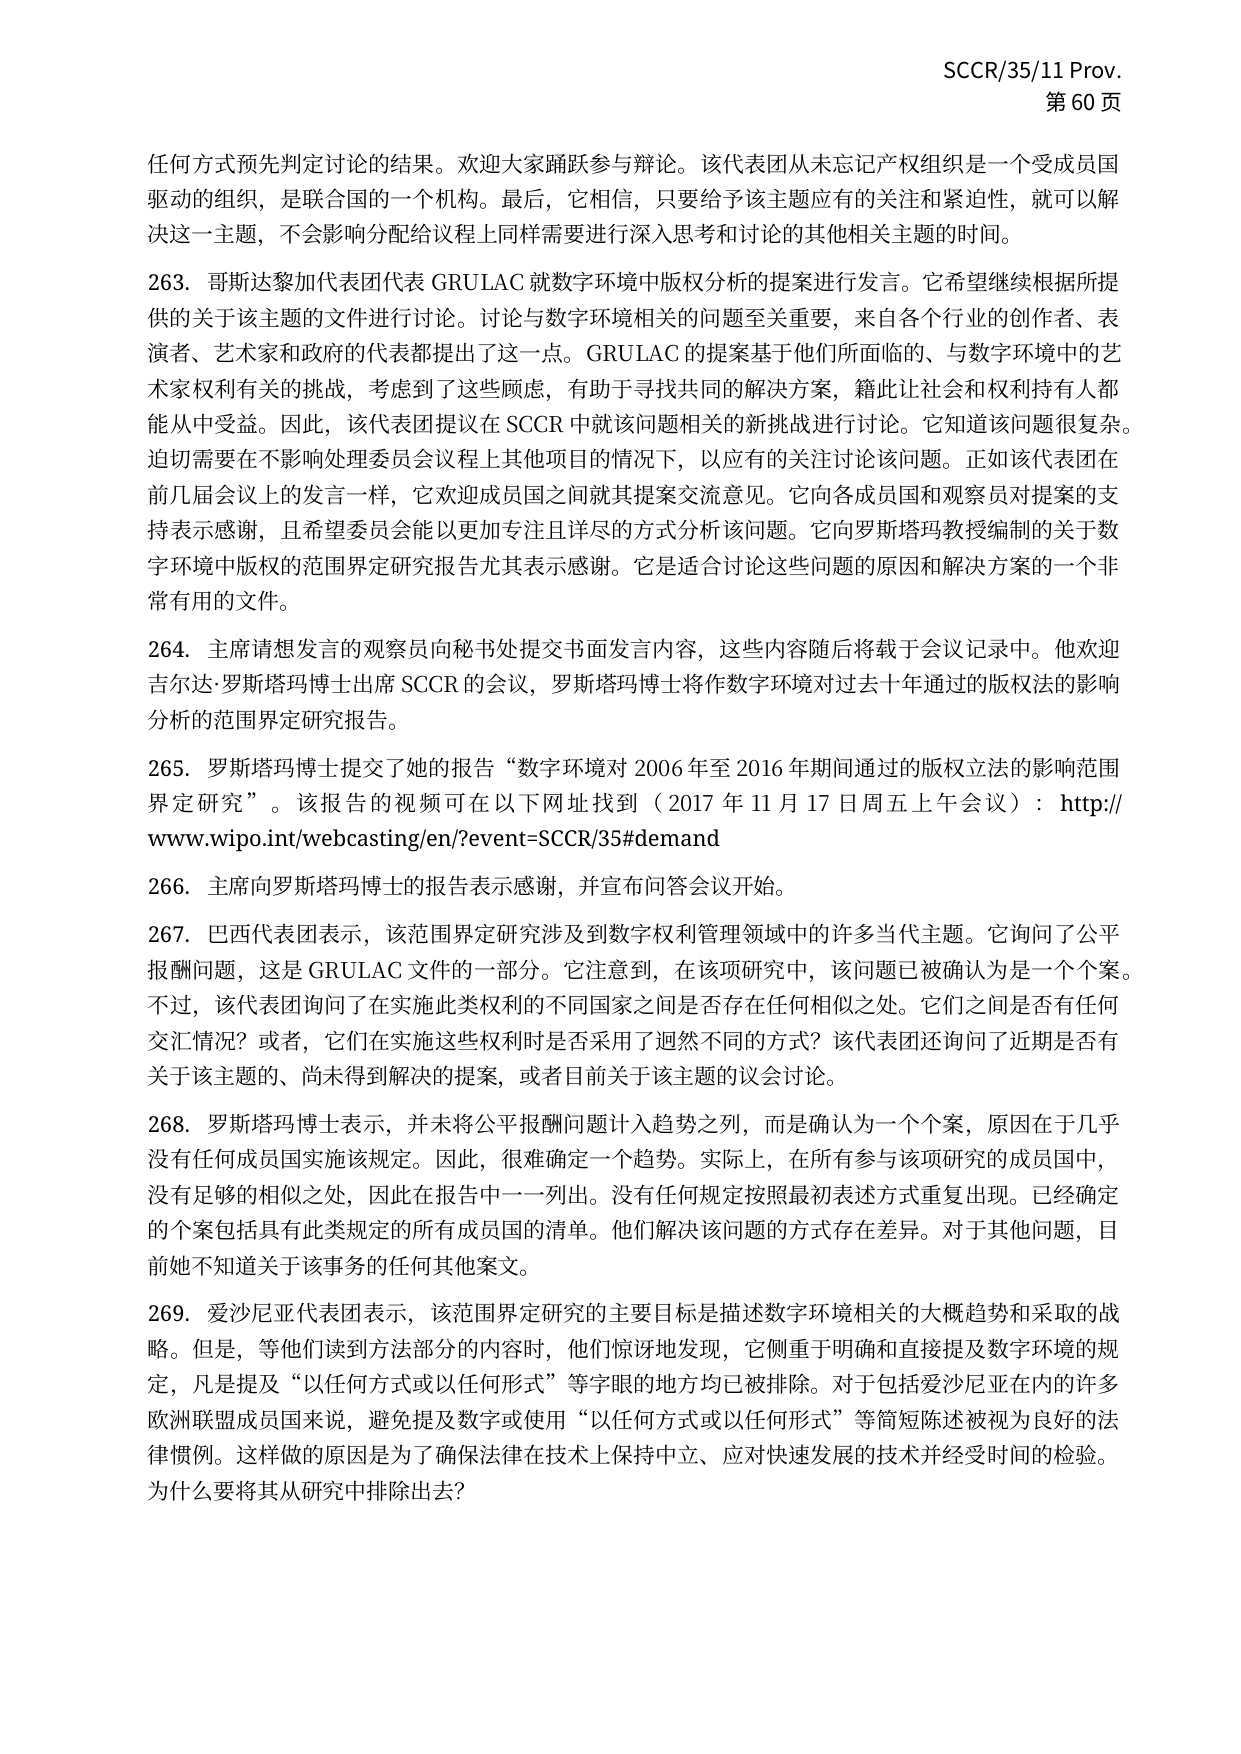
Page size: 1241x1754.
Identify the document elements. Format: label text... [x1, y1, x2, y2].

list 哥斯达黎加代表团代表GRULAC就数字环境中版权分析的提案进行发言。它希望继续根据所提供的关于该主题的文件进行讨论。讨论与数字环境相关的问题至关重要，来自各个行业的创作者、表演者、艺术家和政府的代表都提出了这一点。GRULAC的提案基于他们所面临的、与数字环境中的艺术家权利有关的挑战，考虑到了这些顾虑，有助于寻找共同的解决方案，籍此让社会和权利持有人都能从中受益。因此，该代表团提议在SCCR中就该问题相关的新挑战进行讨论。它知道该问题很复杂。迫切需要在不影响处理委员会议程上其他项目的情况下，以应有的关注讨论该问题。正如该代表团在前几届会议上的发言一样，它欢迎成员国之间就其提案交流意见。它向各成员国和观察员对提案的支持表示感谢，且希望委员会能以更加专注且详尽的方式分析该问题。它向罗斯塔玛教授编制的关于数字环境中版权的范围界定研究报告尤其表示感谢。它是适合讨论这些问题的原因和解决方案的一个非常有用的文件。 [148, 262, 1122, 616]
list 巴西代表团表示，该范围界定研究涉及到数字权利管理领域中的许多当代主题。它询问了公平报酬问题，这是GRULAC文件的一部分。它注意到，在该项研究中，该问题已被确认为是一个个案。不过，该代表团询问了在实施此类权利的不同国家之间是否存在任何相似之处。它们之间是否有任何交汇情况？或者，它们在实施这些权利时是否采用了迥然不同的方式？该代表团还询问了近期是否有关于该主题的、尚未得到解决的提案，或者目前关于该主题的议会讨论。 [148, 914, 1122, 1091]
list 罗斯塔玛博士提交了她的报告“数字环境对2006年至2016年期间通过的版权立法的影响范围界定研究”。该报告的视频可在以下网址找到（2017年11月17日周五上午会议）：http://‌www.wipo.int/webcasting/en/?event=SCCR/35#demand [148, 747, 1122, 853]
list 主席请想发言的观察员向秘书处提交书面发言内容，这些内容随后将载于会议记录中。他欢迎吉尔达·罗斯塔玛博士出席SCCR的会议，罗斯塔玛博士将作数字环境对过去十年通过的版权法的影响分析的范围界定研究报告。 [148, 628, 1122, 734]
list 主席向罗斯塔玛博士的报告表示感谢，并宣布问答会议开始。 [148, 866, 1122, 901]
list 爱沙尼亚代表团表示，该范围界定研究的主要目标是描述数字环境相关的大概趋势和采取的战略。但是，等他们读到方法部分的内容时，他们惊讶地发现，它侧重于明确和直接提及数字环境的规定，凡是提及“以任何方式或以任何形式”等字眼的地方均已被排除。对于包括爱沙尼亚在内的许多欧洲联盟成员国来说，避免提及数字或使用“以任何方式或以任何形式”等简短陈述被视为良好的法律惯例。这样做的原因是为了确保法律在技术上保持中立、应对快速发展的技术并经受时间的检验。为什么要将其从研究中排除出去？ [148, 1293, 1122, 1505]
list 罗斯塔玛博士表示，并未将公平报酬问题计入趋势之列，而是确认为一个个案，原因在于几乎没有任何成员国实施该规定。因此，很难确定一个趋势。实际上，在所有参与该项研究的成员国中，没有足够的相似之处，因此在报告中一一列出。没有任何规定按照最初表述方式重复出现。已经确定的个案包括具有此类规定的所有成员国的清单。他们解决该问题的方式存在差异。对于其他问题，目前她不知道关于该事务的任何其他案文。 [148, 1103, 1122, 1280]
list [148, 143, 1122, 249]
